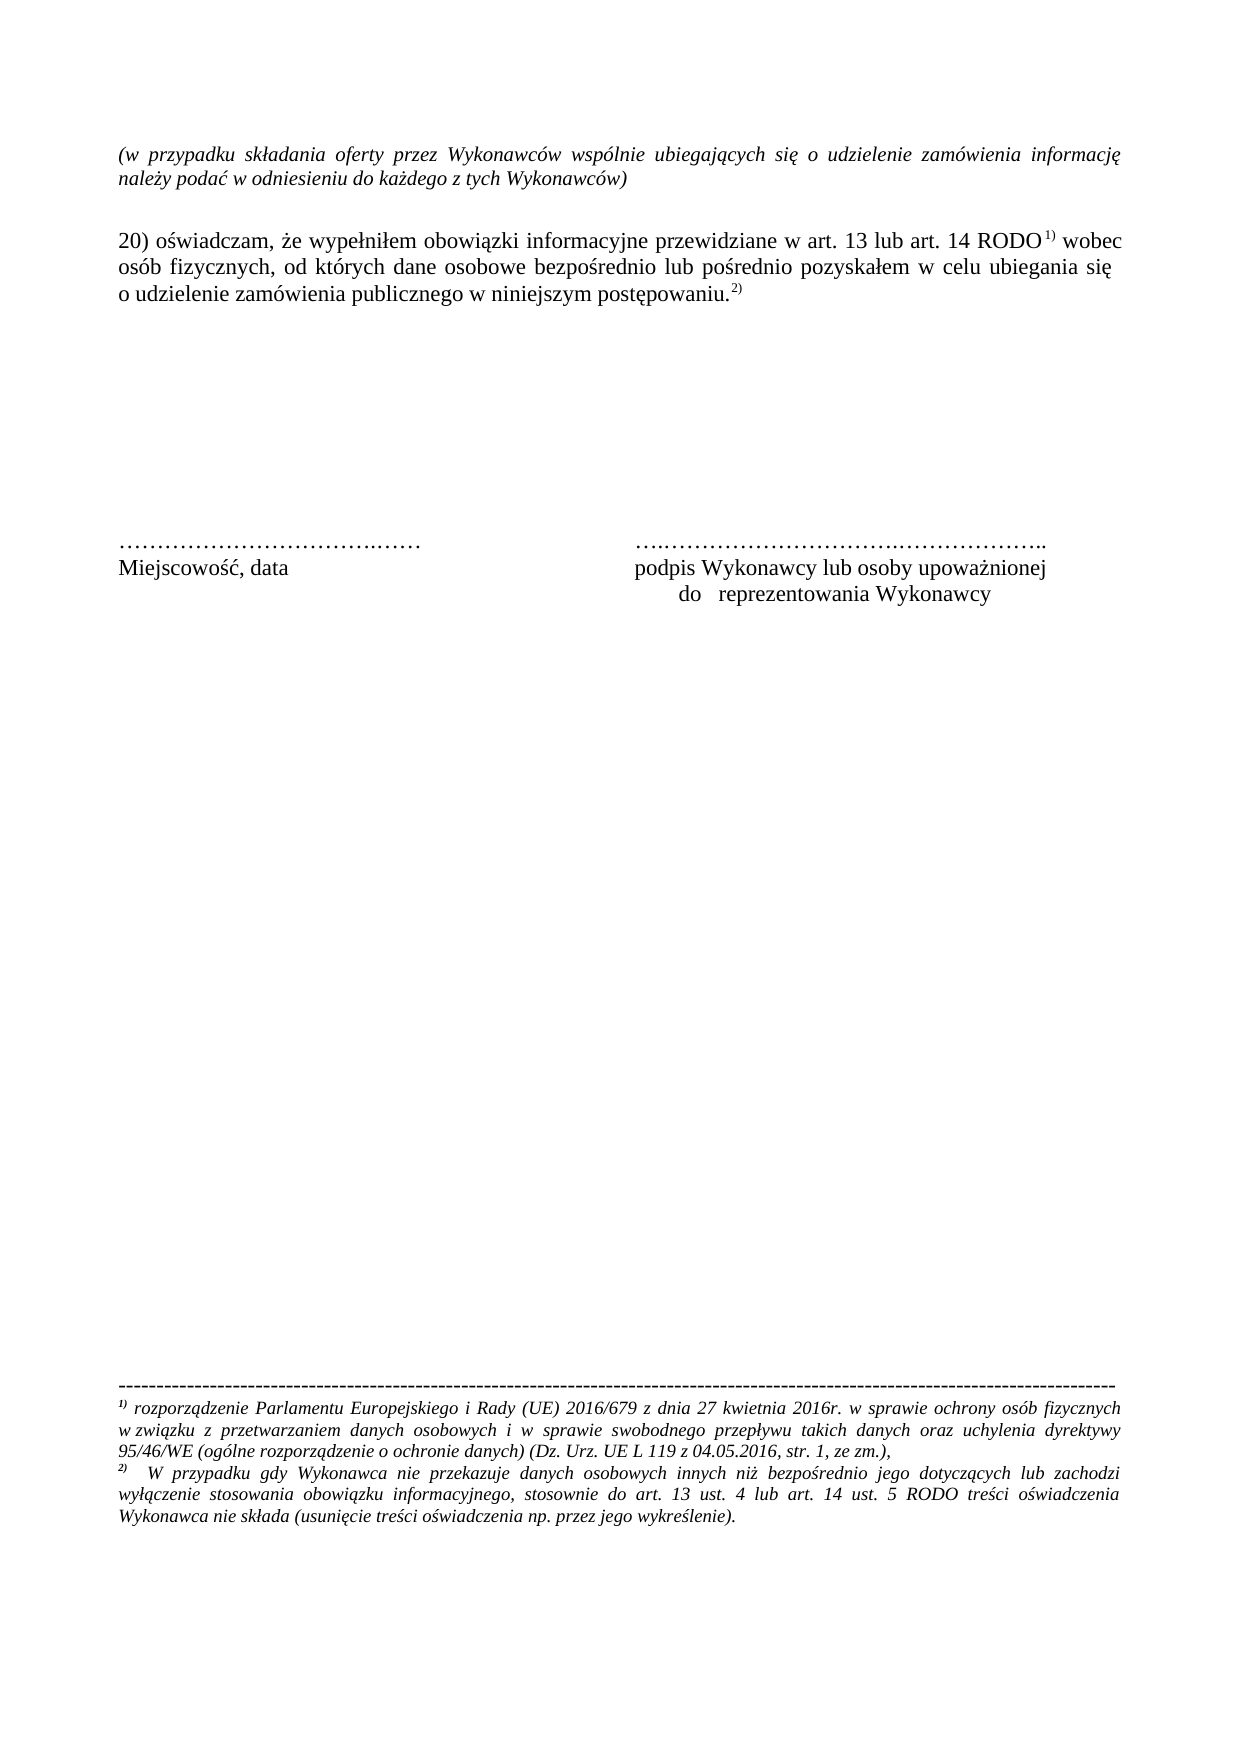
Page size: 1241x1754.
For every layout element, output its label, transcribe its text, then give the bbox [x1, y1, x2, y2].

text …………………………….…… ….………………………….……………….. Miejscowość, data podpis Wykonawcy lub osoby upoważnionej do reprezentowania Wykonawcy [118, 527, 1122, 606]
text (w przypadku składania oferty przez Wykonawców wspólnie ubiegających się o udzielenie zamówienia informację należy podać w odniesieniu do każdego z tych Wykonawców) [118, 142, 1122, 190]
text 2) W przypadku gdy Wykonawca nie przekazuje danych osobowych innych niż bezpośrednio jego dotyczących lub zachodzi wyłączenie stosowania obowiązku informacyjnego, stosownie do art. 13 ust. 4 lub art. 14 ust. 5 RODO treści oświadczenia Wykonawca nie składa (usunięcie treści oświadczenia np. przez jego wykreślenie). [118, 1462, 1122, 1526]
text 20) oświadczam, że wypełniłem obowiązki informacyjne przewidziane w art. 13 lub art. 14 RODO1) wobec osób fizycznych, od których dane osobowe bezpośrednio lub pośrednio pozyskałem w celu ubiegania się o udzielenie zamówienia publicznego w niniejszym postępowaniu.2) [118, 227, 1122, 306]
text ----------------------------------------------------------------------------------------------------------------------------------- [118, 1371, 1122, 1397]
text 1) rozporządzenie Parlamentu Europejskiego i Rady (UE) 2016/679 z dnia 27 kwietnia 2016r. w sprawie ochrony osób fizycznych w związku z przetwarzaniem danych osobowych i w sprawie swobodnego przepływu takich danych oraz uchylenia dyrektywy 95/46/WE (ogólne rozporządzenie o ochronie danych) (Dz. Urz. UE L 119 z 04.05.2016, str. 1, ze zm.), [118, 1397, 1122, 1462]
